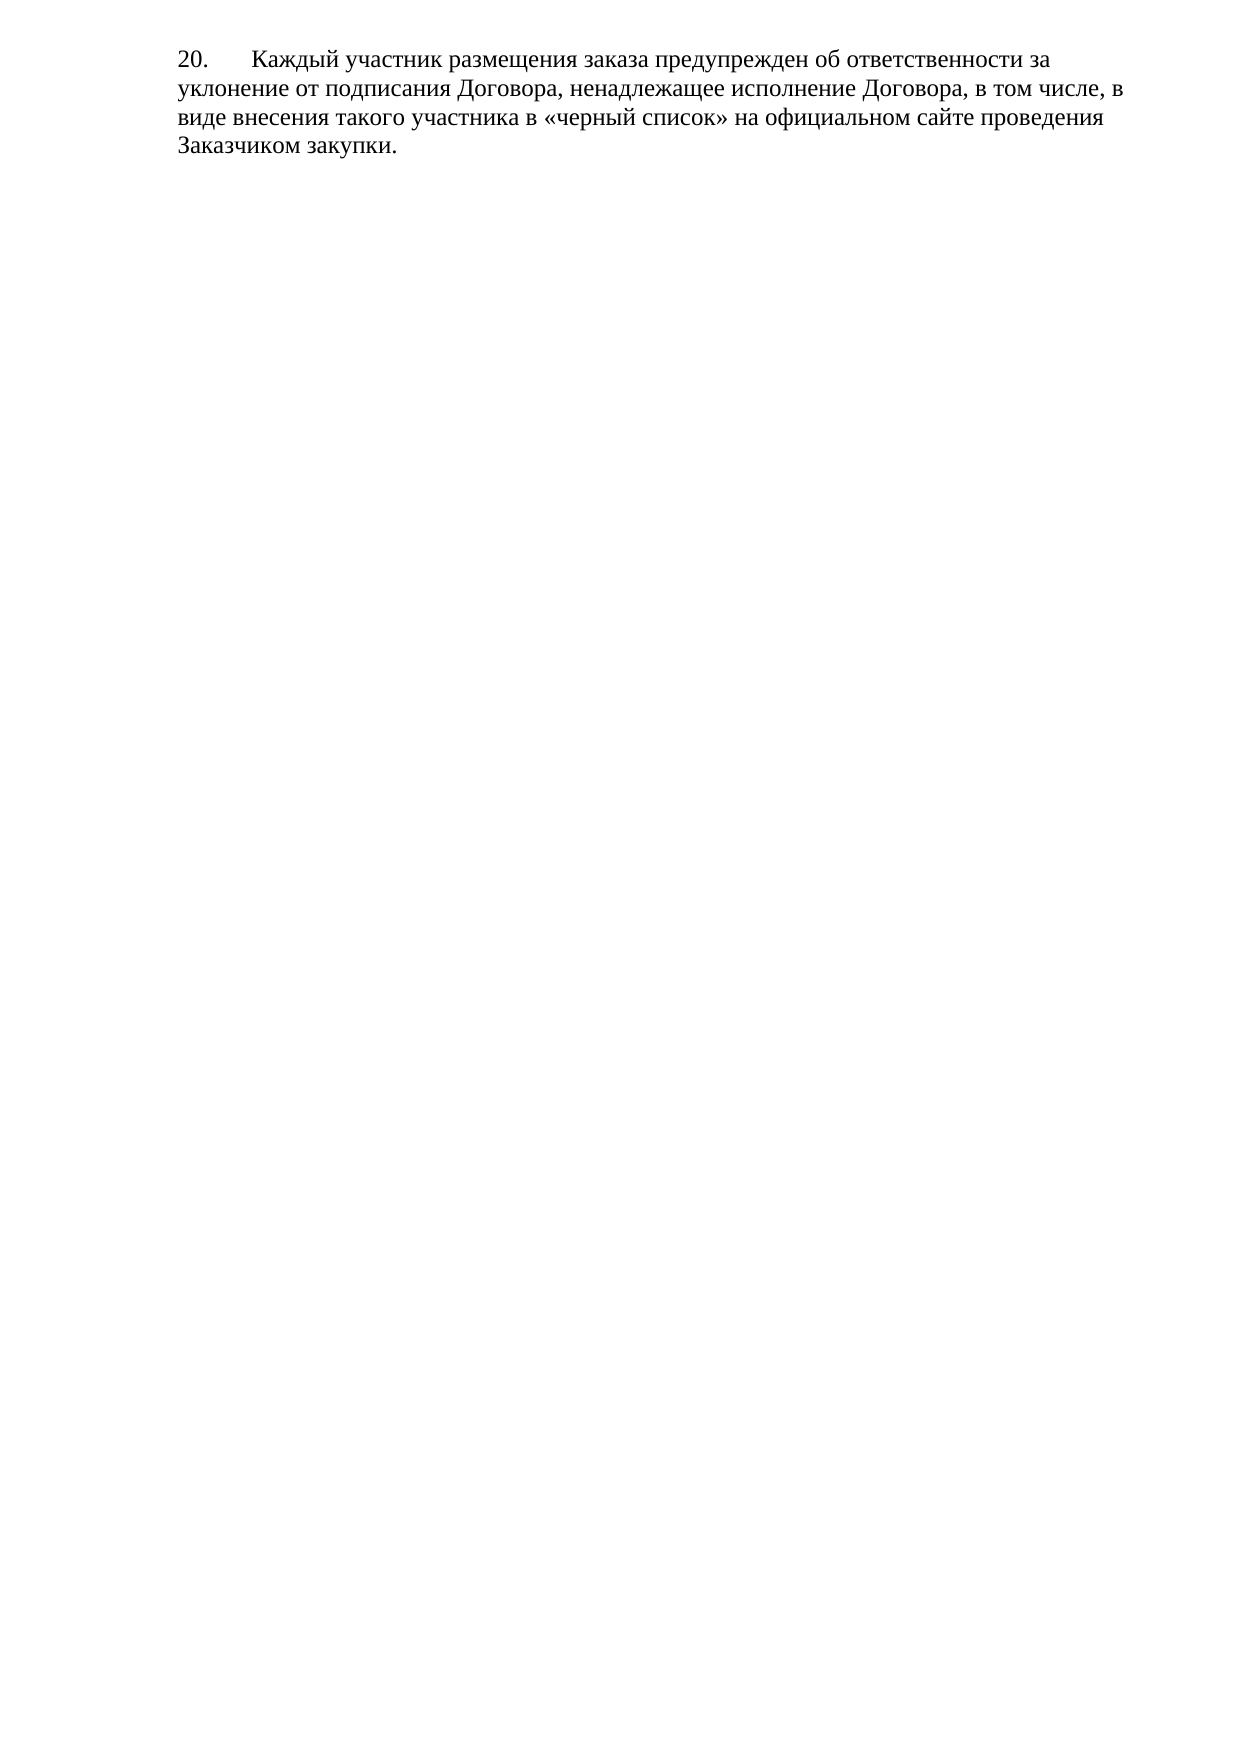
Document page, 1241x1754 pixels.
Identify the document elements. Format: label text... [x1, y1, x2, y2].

text 20. Каждый участник размещения заказа предупрежден об ответственности за уклонение от подписания Договора, ненадлежащее исполнение Договора, в том числе, в виде внесения такого участника в «черный список» на официальном сайте проведения Заказчиком закупки. [177, 44, 1152, 159]
